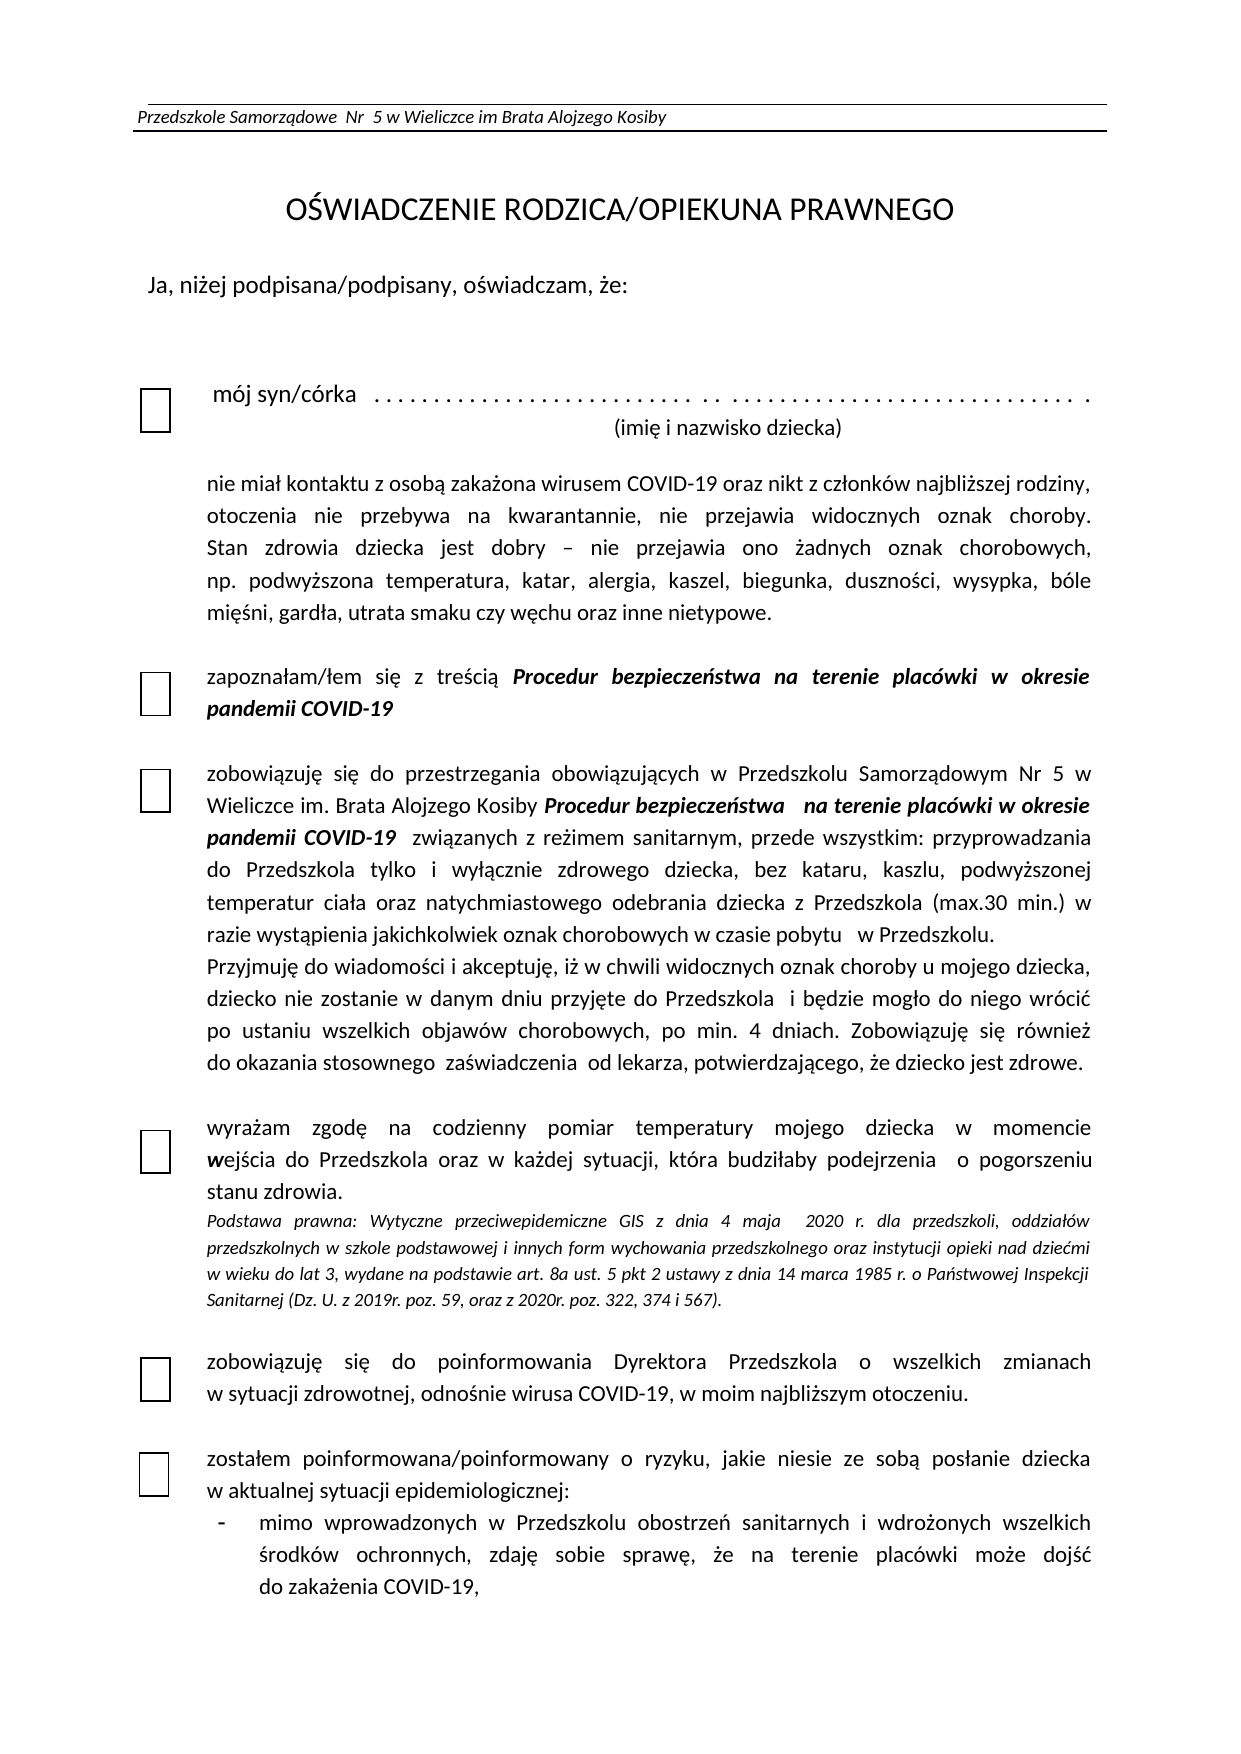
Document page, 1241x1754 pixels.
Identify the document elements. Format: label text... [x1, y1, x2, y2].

text OŚWIADCZENIE RODZICA/OPIEKUNA PRAWNEGO [148, 188, 1093, 229]
list zobowiązuję się do przestrzegania obowiązujących w Przedszkolu Samorządowym Nr 5 w Wieliczce im. Brata Alojzego Kosiby Procedur bezpieczeństwa na terenie placówki w okresie pandemii COVID-19 związanych z reżimem sanitarnym, przede wszystkim: przyprowadzania do Przedszkola tylko i wyłącznie zdrowego dziecka, bez kataru, kaszlu, podwyższonej temperatur ciała oraz natychmiastowego odebrania dziecka z Przedszkola (max.30 min.) w razie wystąpienia jakichkolwiek oznak chorobowych w czasie pobytu w Przedszkolu. [207, 759, 1093, 948]
list zapoznałam/łem się z treścią Procedur bezpieczeństwa na terenie placówki w okresie pandemii COVID-19 [207, 662, 1093, 722]
list zostałem poinformowana/poinformowany o ryzyku, jakie niesie ze sobą posłanie dziecka w aktualnej sytuacji epidemiologicznej: [207, 1444, 1093, 1504]
text Ja, niżej podpisana/podpisany, oświadczam, że: [148, 269, 1093, 300]
list zobowiązuję się do poinformowania Dyrektora Przedszkola o wszelkich zmianach w sytuacji zdrowotnej, odnośnie wirusa COVID-19, w moim najbliższym otoczeniu. [207, 1347, 1093, 1407]
text mój syn/córka . . . . . . . . . . . . . . . . . . . . . . . . . . . . . . . . . . . . . . . . . . . . . . . . . . . . . . . . . . . [207, 378, 1093, 409]
list nie miał kontaktu z osobą zakażona wirusem COVID-19 oraz nikt z członków najbliższej rodziny, otoczenia nie przebywa na kwarantannie, nie przejawia widocznych oznak choroby. Stan zdrowia dziecka jest dobry – nie przejawia ono żadnych oznak chorobowych, np. podwyższona temperatura, katar, alergia, kaszel, biegunka, duszności, wysypka, bóle mięśni, gardła, utrata smaku czy węchu oraz inne nietypowe. [207, 469, 1093, 626]
list mimo wprowadzonych w Przedszkolu obostrzeń sanitarnych i wdrożonych wszelkich środków ochronnych, zdaję sobie sprawę, że na terenie placówki może dojść do zakażenia COVID-19, [221, 1508, 1093, 1600]
list Podstawa prawna: Wytyczne przeciwepidemiczne GIS z dnia 4 maja 2020 r. dla przedszkoli, oddziałów przedszkolnych w szkole podstawowej i innych form wychowania przedszkolnego oraz instytucji opieki nad dziećmi w wieku do lat 3, wydane na podstawie art. 8a ust. 5 pkt 2 ustawy z dnia 14 marca 1985 r. o Państwowej Inspekcji Sanitarnej (Dz. U. z 2019r. poz. 59, oraz z 2020r. poz. 322, 374 i 567). [207, 1209, 1093, 1311]
list wyrażam zgodę na codzienny pomiar temperatury mojego dziecka w momencie wejścia do Przedszkola oraz w każdej sytuacji, która budziłaby podejrzenia o pogorszeniu stanu zdrowia. [207, 1113, 1093, 1205]
list Przyjmuję do wiadomości i akceptuję, iż w chwili widocznych oznak choroby u mojego dziecka, dziecko nie zostanie w danym dniu przyjęte do Przedszkola i będzie mogło do niego wrócić po ustaniu wszelkich objawów chorobowych, po min. 4 dniach. Zobowiązuję się również do okazania stosownego zaświadczenia od lekarza, potwierdzającego, że dziecko jest zdrowe. [207, 952, 1093, 1077]
